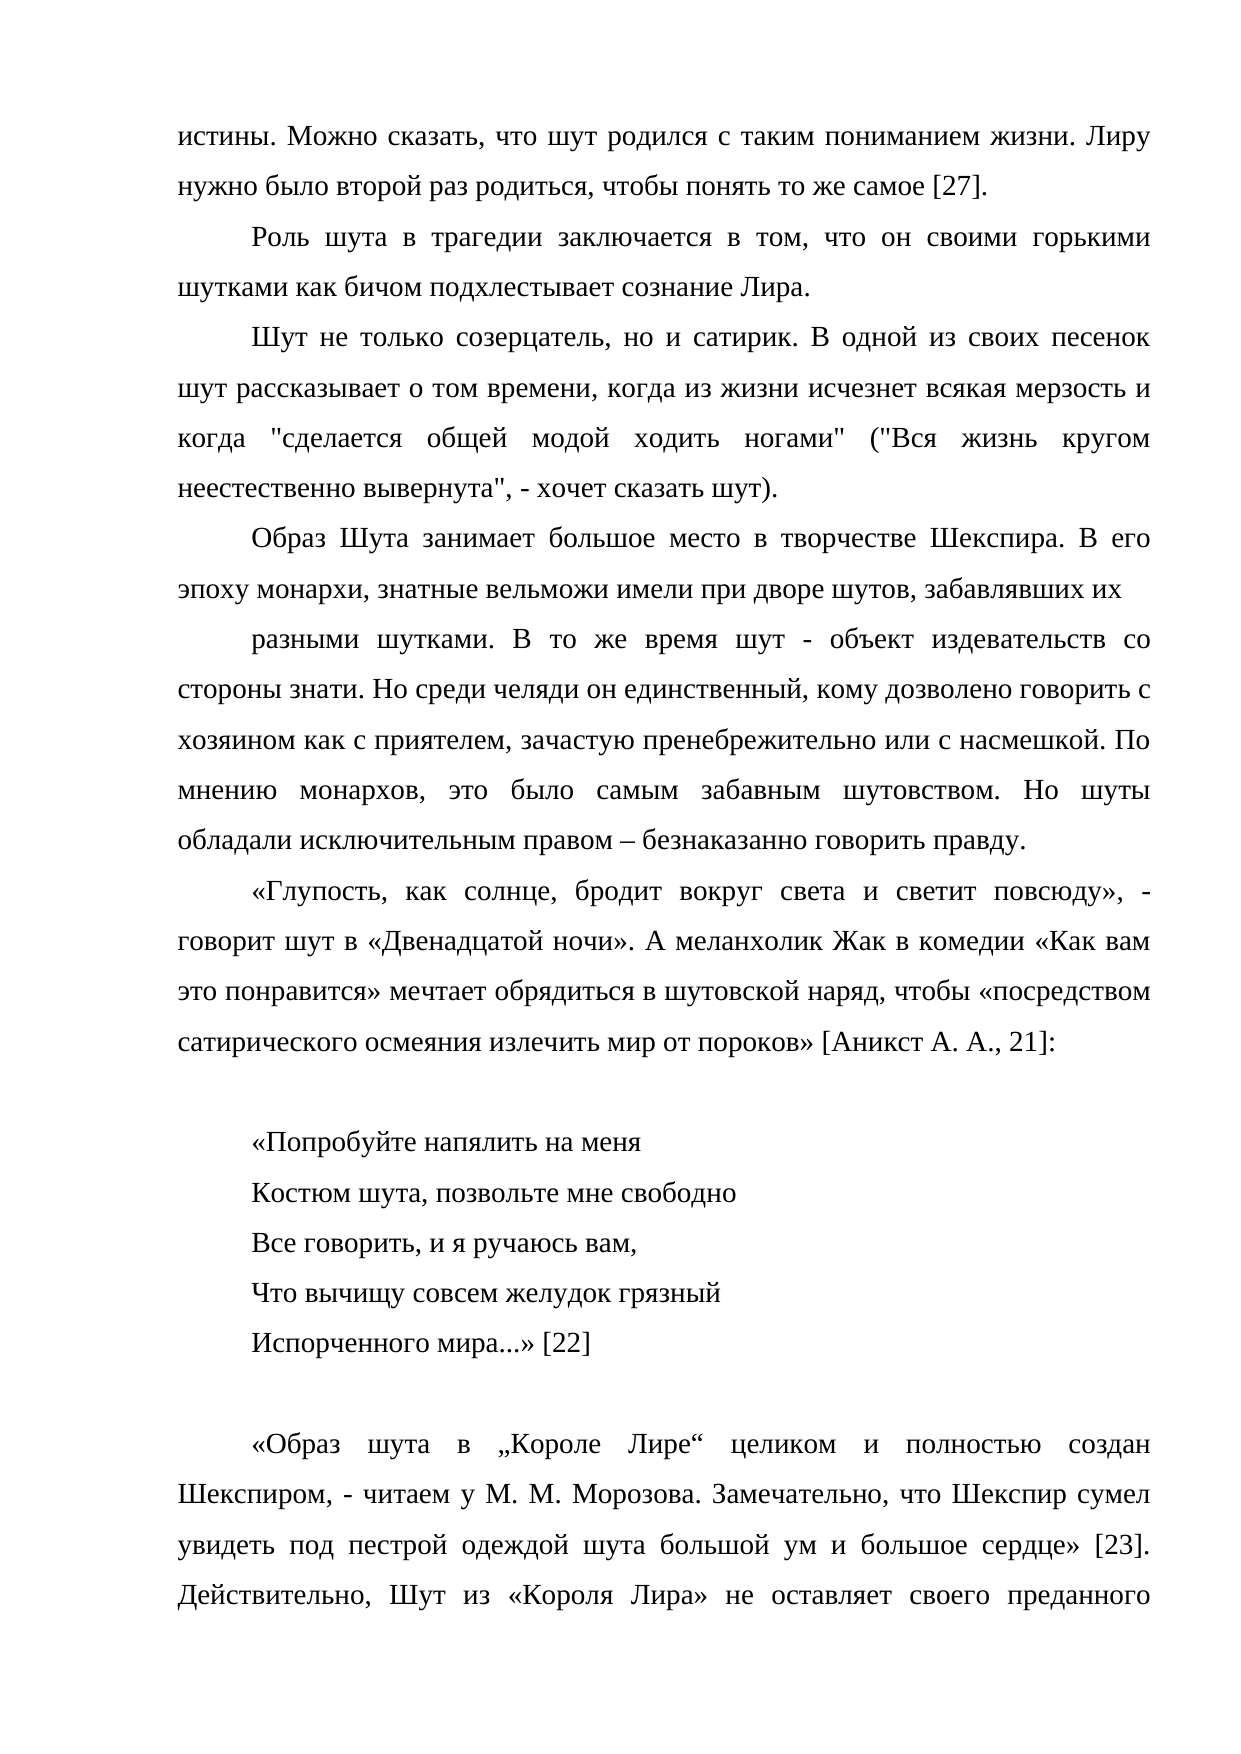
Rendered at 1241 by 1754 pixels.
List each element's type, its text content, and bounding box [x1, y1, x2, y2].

text Образ Шута занимает большое место в творчестве Шекспира. В его эпоху монархи, знатные вельможи имели при дворе шутов, забавлявших их [177, 521, 1152, 604]
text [177, 1426, 1152, 1611]
text Роль шута в трагедии заключается в том, что он своими горькими шутками как бичом подхлестывает сознание Лира. [177, 219, 1152, 303]
text Что вычищу совсем желудок грязный [177, 1275, 1152, 1309]
text разными шутками. В то же время шут - объект издевательств со стороны знати. Но среди челяди он единственный, кому дозволено говорить с хозяином как с приятелем, зачастую пренебрежительно или с насмешкой. По мнению монархов, это было самым забавным шутовством. Но шуты обладали исключительным правом – безнаказанно говорить правду. [177, 621, 1152, 856]
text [177, 118, 1152, 202]
text Шут не только созерцатель, но и сатирик. В одной из своих песенок шут рассказывает о том времени, когда из жизни исчезнет всякая мерзость и когда "сделается общей модой ходить ногами" ("Вся жизнь кругом неестественно вывернута", - хочет сказать шут). [177, 319, 1152, 504]
text «Глупость, как солнце, бродит вокруг света и светит повсюду», - говорит шут в «Двенадцатой ночи». А меланхолик Жак в комедии «Как вам это понравится» мечтает обрядиться в шутовской наряд, чтобы «посредством сатирического осмеяния излечить мир от пороков» [Аникст А. А., 21]: [177, 873, 1152, 1057]
text «Попробуйте напялить на меня [177, 1124, 1152, 1158]
text Испорченного мира...» [22] [177, 1326, 1152, 1359]
text Костюм шута, позвольте мне свободно [177, 1175, 1152, 1208]
text Все говорить, и я ручаюсь вам, [177, 1225, 1152, 1258]
